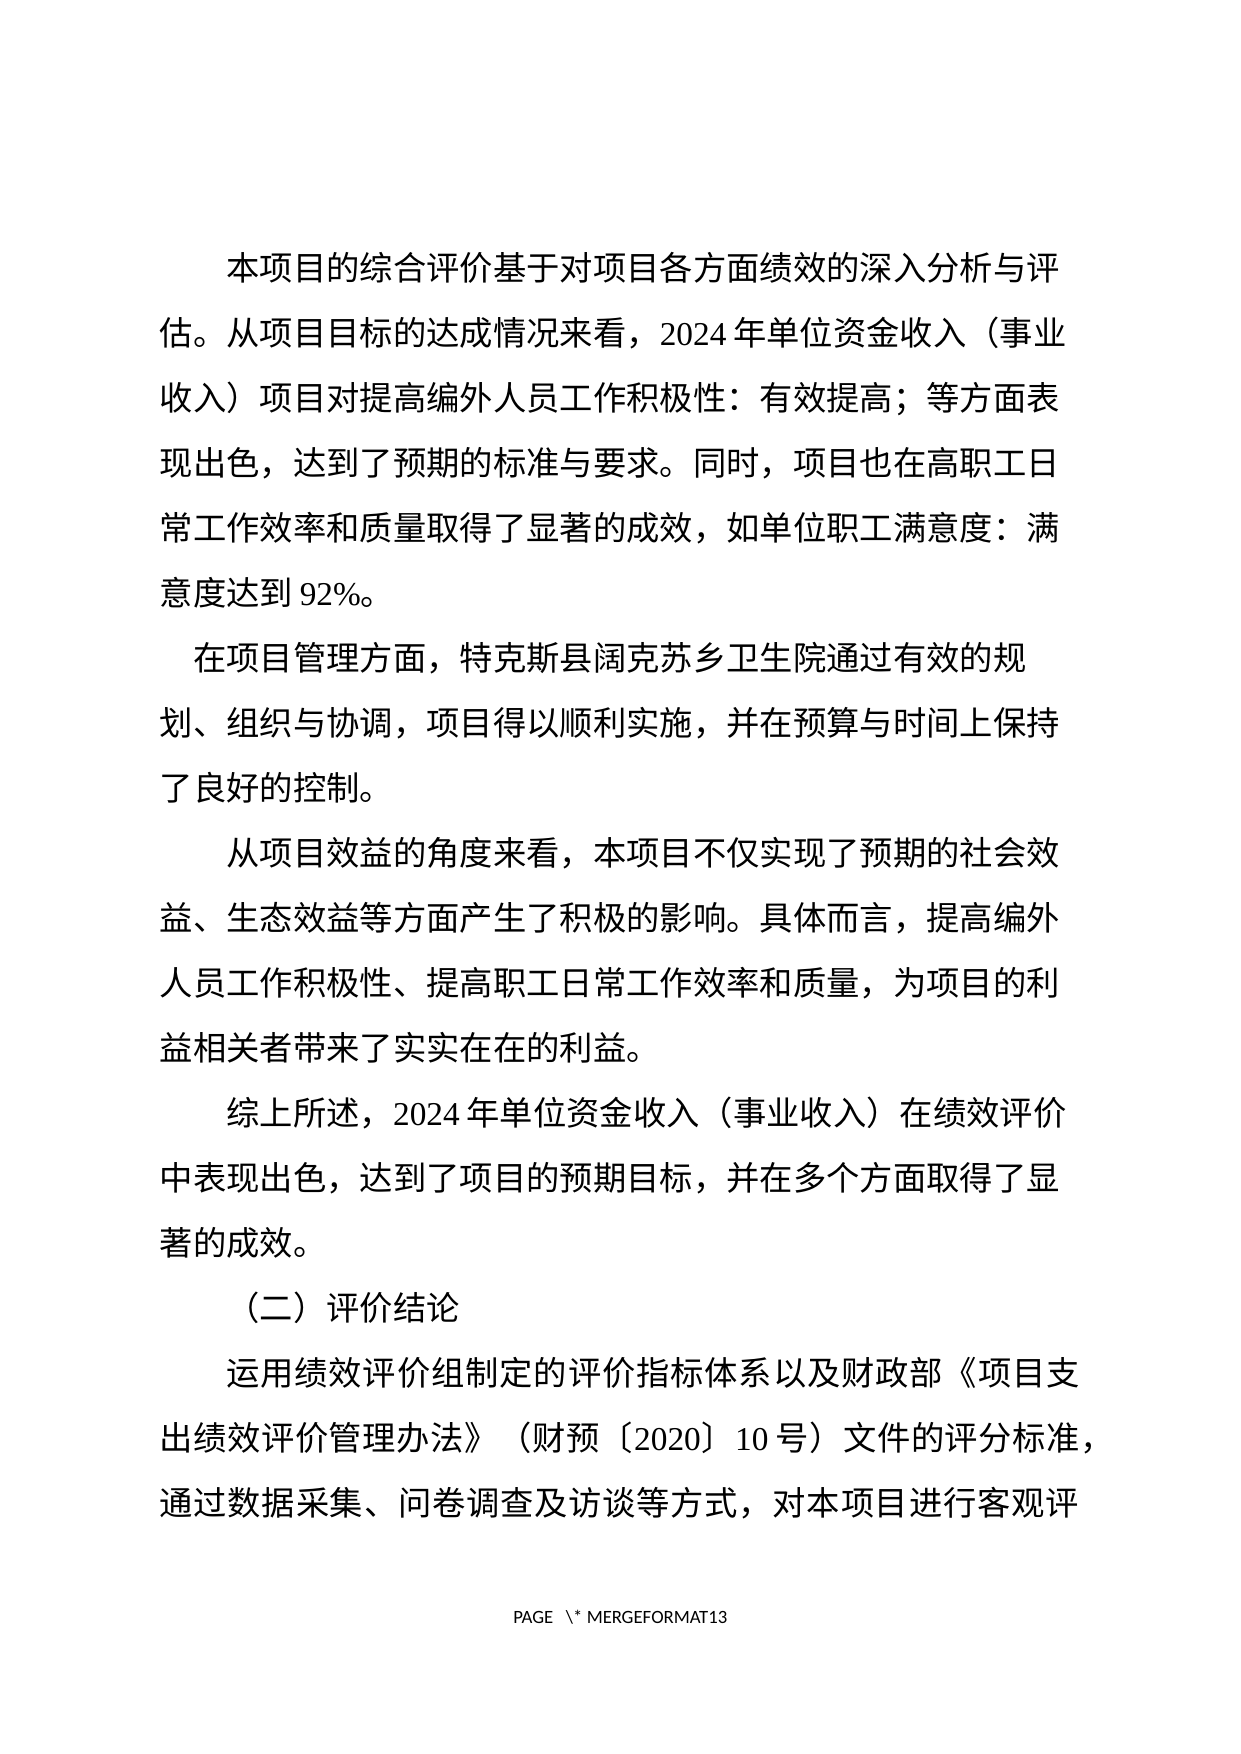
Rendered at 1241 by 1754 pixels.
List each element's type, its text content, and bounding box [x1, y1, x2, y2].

text 在项目管理方面，特克斯县阔克苏乡卫生院通过有效的规划、组织与协调，项目得以顺利实施，并在预算与时间上保持了良好的控制。 [159, 623, 1081, 818]
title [159, 1338, 1081, 1533]
text 本项目的综合评价基于对项目各方面绩效的深入分析与评估。从项目目标的达成情况来看，2024年单位资金收入（事业收入）项目对提高编外人员工作积极性：有效提高；等方面表现出色，达到了预期的标准与要求。同时，项目也在高职工日常工作效率和质量取得了显著的成效，如单位职工满意度：满意度达到92%。 [159, 233, 1081, 623]
text （二）评价结论 [159, 1273, 1081, 1338]
text 从项目效益的角度来看，本项目不仅实现了预期的社会效益、生态效益等方面产生了积极的影响。具体而言，提高编外人员工作积极性、提高职工日常工作效率和质量，为项目的利益相关者带来了实实在在的利益。 [159, 818, 1081, 1078]
text 综上所述，2024年单位资金收入（事业收入）在绩效评价中表现出色，达到了项目的预期目标，并在多个方面取得了显著的成效。 [159, 1078, 1081, 1273]
